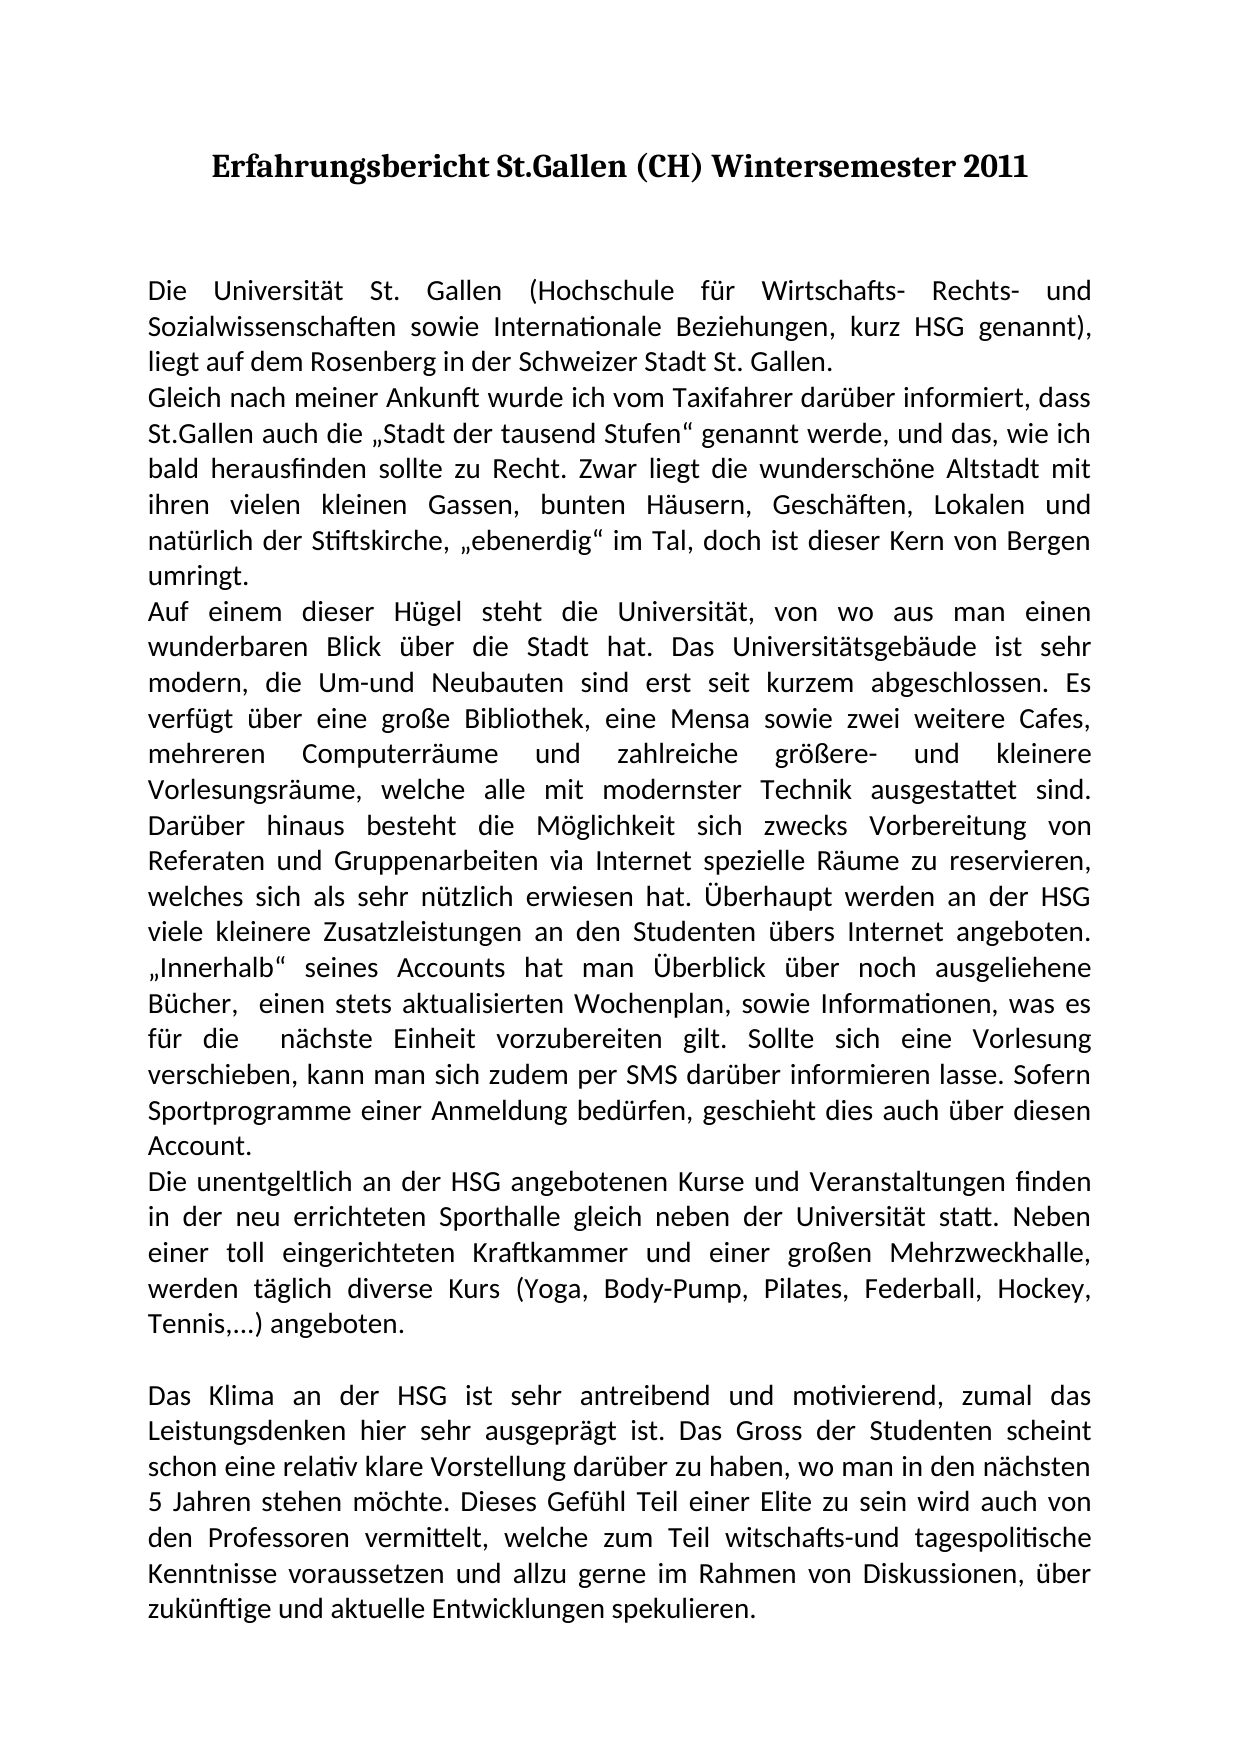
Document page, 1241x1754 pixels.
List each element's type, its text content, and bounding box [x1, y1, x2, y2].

text Gleich nach meiner Ankunft wurde ich vom Taxifahrer darüber informiert, dass St.Gallen auch die „Stadt der tausend Stufen“ genannt werde, und das, wie ich bald herausfinden sollte zu Recht. Zwar liegt die wunderschöne Altstadt mit ihren vielen kleinen Gassen, bunten Häusern, Geschäften, Lokalen und natürlich der Stiftskirche, „ebenerdig“ im Tal, doch ist dieser Kern von Bergen umringt. [148, 379, 1093, 593]
text Die Universität St. Gallen (Hochschule für Wirtschafts- Rechts- und Sozialwissenschaften sowie Internationale Beziehungen, kurz HSG genannt), liegt auf dem Rosenberg in der Schweizer Stadt St. Gallen. [148, 272, 1093, 379]
text Auf einem dieser Hügel steht die Universität, von wo aus man einen wunderbaren Blick über die Stadt hat. Das Universitätsgebäude ist sehr modern, die Um-und Neubauten sind erst seit kurzem abgeschlossen. Es verfügt über eine große Bibliothek, eine Mensa sowie zwei weitere Cafes, mehreren Computerräume und zahlreiche größere- und kleinere Vorlesungsräume, welche alle mit modernster Technik ausgestattet sind. Darüber hinaus besteht die Möglichkeit sich zwecks Vorbereitung von Referaten und Gruppenarbeiten via Internet spezielle Räume zu reservieren, welches sich als sehr nützlich erwiesen hat. Überhaupt werden an der HSG viele kleinere Zusatzleistungen an den Studenten übers Internet angeboten. „Innerhalb“ seines Accounts hat man Überblick über noch ausgeliehene Bücher, einen stets aktualisierten Wochenplan, sowie Informationen, was es für die nächste Einheit vorzubereiten gilt. Sollte sich eine Vorlesung verschieben, kann man sich zudem per SMS darüber informieren lasse. Sofern Sportprogramme einer Anmeldung bedürfen, geschieht dies auch über diesen Account. [148, 593, 1093, 1163]
text Erfahrungsbericht St.Gallen (CH) Wintersemester 2011 [148, 148, 1093, 186]
text Das Klima an der HSG ist sehr antreibend und motivierend, zumal das Leistungsdenken hier sehr ausgeprägt ist. Das Gross der Studenten scheint schon eine relativ klare Vorstellung darüber zu haben, wo man in den nächsten 5 Jahren stehen möchte. Dieses Gefühl Teil einer Elite zu sein wird auch von den Professoren vermittelt, welche zum Teil witschafts-und tagespolitische Kenntnisse voraussetzen und allzu gerne im Rahmen von Diskussionen, über zukünftige und aktuelle Entwicklungen spekulieren. [148, 1377, 1093, 1626]
text Die unentgeltlich an der HSG angebotenen Kurse und Veranstaltungen finden in der neu errichteten Sporthalle gleich neben der Universität statt. Neben einer toll eingerichteten Kraftkammer und einer großen Mehrzweckhalle, werden täglich diverse Kurs (Yoga, Body-Pump, Pilates, Federball, Hockey, Tennis,...) angeboten. [148, 1163, 1093, 1341]
